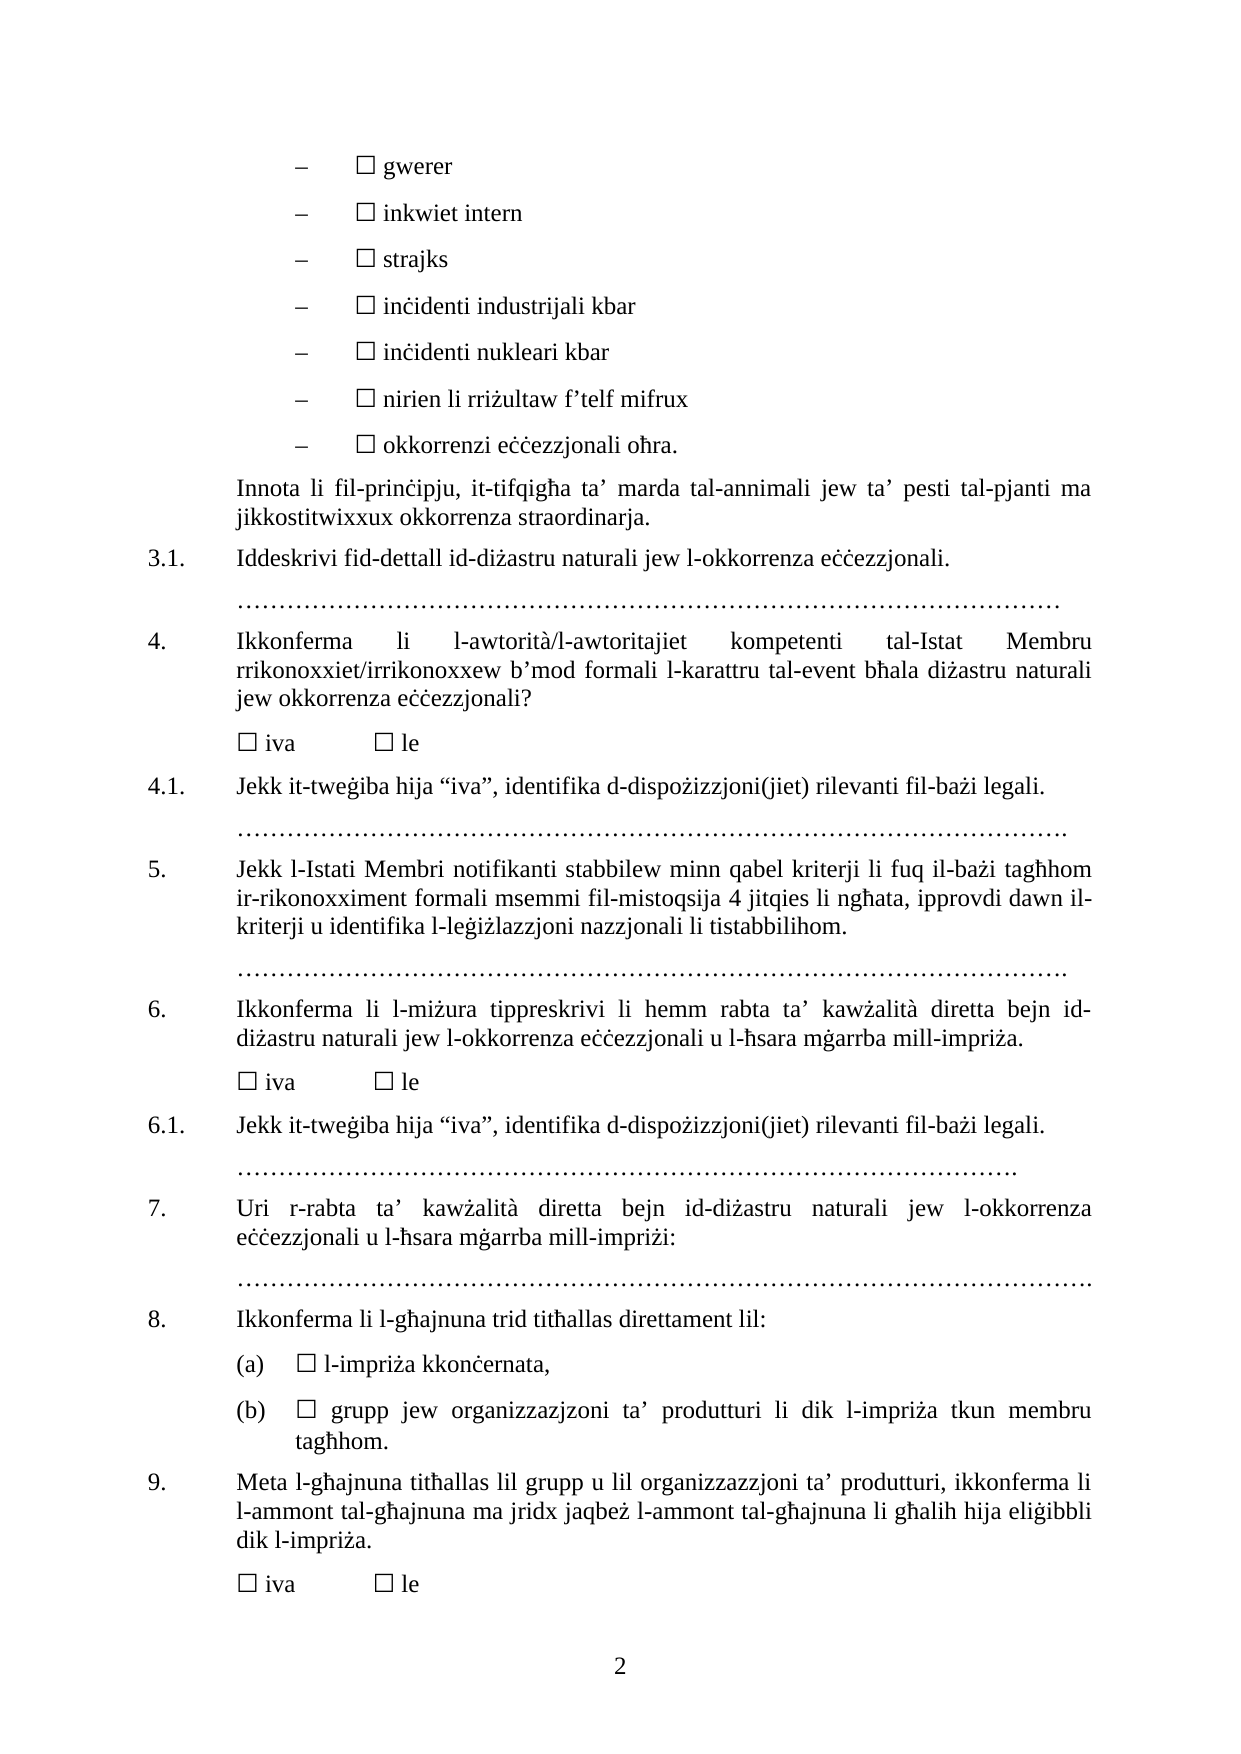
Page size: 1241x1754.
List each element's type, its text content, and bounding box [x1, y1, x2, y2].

text 6. Ikkonferma li l-miżura tippreskrivi li hemm rabta ta’ kawżalità diretta bejn id-diżastru naturali jew l-okkorrenza eċċezzjonali u l-ħsara mġarrba mill-impriża. [148, 994, 1093, 1051]
list gwerer [295, 148, 1093, 182]
text iva le [236, 725, 1093, 759]
list inkwiet intern [295, 194, 1093, 228]
text 9. Meta l-għajnuna titħallas lil grupp u lil organizzazzjoni ta’ produtturi, ikkonferma li l-ammont tal-għajnuna ma jridx jaqbeż l-ammont tal-għajnuna li għalih hija eliġibbli dik l-impriża. [148, 1467, 1093, 1553]
text …………………………………………………………………………………. [236, 1152, 1093, 1180]
text 7. Uri r-rabta ta’ kawżalità diretta bejn id-diżastru naturali jew l-okkorrenza eċċezzjonali u l-ħsara mġarrba mill-impriżi: [148, 1193, 1093, 1250]
list inċidenti nukleari kbar [295, 334, 1093, 368]
text iva le [236, 1064, 1093, 1098]
list strajks [295, 241, 1093, 275]
text 4.1. Jekk it-tweġiba hija “iva”, identifika d-dispożizzjoni(jiet) rilevanti fil-bażi legali. [148, 771, 1093, 800]
text (a) l-impriża kkonċernata, [236, 1345, 1093, 1379]
text ……………………………………………………………………………………… [236, 585, 1093, 613]
text 5. Jekk l-Istati Membri notifikanti stabbilew minn qabel kriterji li fuq il-bażi tagħhom ir-rikonoxximent formali msemmi fil-mistoqsija 4 jitqies li ngħata, ipprovdi dawn il-kriterji u identifika l-leġiżlazzjoni nazzjonali li tistabbilihom. [148, 854, 1093, 940]
text 4. Ikkonferma li l-awtorità/l-awtoritajiet kompetenti tal-Istat Membru rrikonoxxiet/irrikonoxxew b’mod formali l-karattru tal-event bħala diżastru naturali jew okkorrenza eċċezzjonali? [148, 626, 1093, 712]
text 8. Ikkonferma li l-għajnuna trid titħallas direttament lil: [148, 1304, 1093, 1333]
text (b) grupp jew organizzazjzoni ta’ produtturi li dik l-impriża tkun membru tagħhom. [236, 1392, 1093, 1455]
list nirien li rriżultaw f’telf mifrux [295, 380, 1093, 414]
text iva le [236, 1566, 1093, 1600]
text 3.1. Iddeskrivi fid-dettall id-diżastru naturali jew l-okkorrenza eċċezzjonali. [148, 543, 1093, 572]
text 6.1. Jekk it-tweġiba hija “iva”, identifika d-dispożizzjoni(jiet) rilevanti fil-bażi legali. [148, 1110, 1093, 1139]
text Innota li fil-prinċipju, it-tifqigħa ta’ marda tal-annimali jew ta’ pesti tal-pjanti ma jikkostitwixxux okkorrenza straordinarja. [236, 473, 1093, 531]
list inċidenti industrijali kbar [295, 287, 1093, 321]
text ………………………………………………………………………………………. [236, 813, 1093, 841]
list okkorrenzi eċċezzjonali oħra. [295, 427, 1093, 461]
text ………………………………………………………………………………………. [236, 953, 1093, 981]
text …………………………………………………………………………………………. [236, 1263, 1093, 1292]
